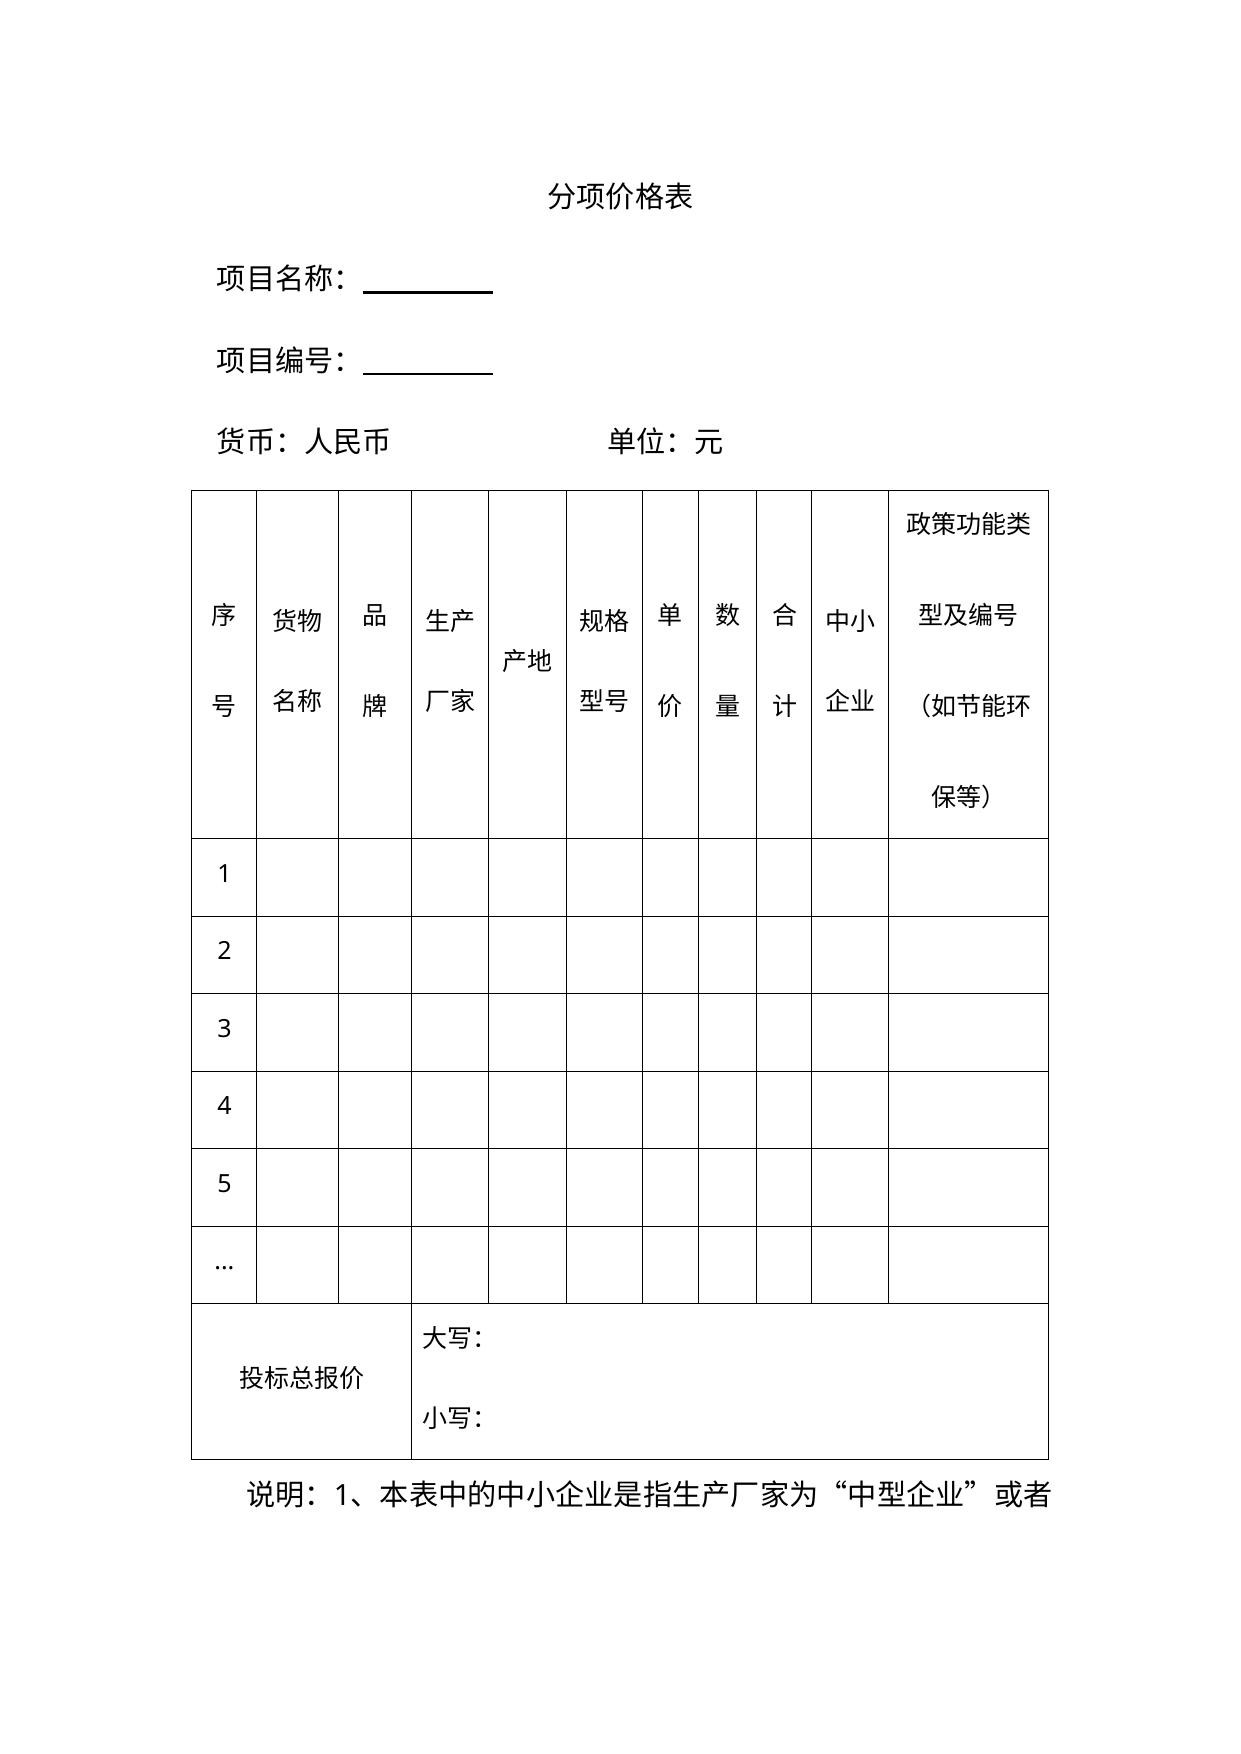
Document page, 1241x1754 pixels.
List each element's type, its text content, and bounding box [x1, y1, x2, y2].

table_cell [339, 1072, 411, 1148]
table_cell [757, 1072, 811, 1148]
table_cell [257, 994, 338, 1071]
table_cell 2 [192, 917, 256, 993]
table_cell [489, 1149, 566, 1226]
table_cell [643, 1227, 698, 1303]
table_cell [339, 1227, 411, 1303]
table_cell [812, 839, 888, 916]
table_header 生产 厂家 [412, 491, 488, 838]
table_cell [757, 994, 811, 1071]
table_cell [257, 1072, 338, 1148]
table_cell 3 [192, 994, 256, 1071]
table_cell [757, 839, 811, 916]
table_cell [699, 839, 756, 916]
table_cell [699, 1072, 756, 1148]
table_cell [339, 1149, 411, 1226]
table_cell [812, 994, 888, 1071]
table_cell [412, 839, 488, 916]
table_cell [889, 994, 1048, 1071]
table_cell 1 [192, 839, 256, 916]
table_cell [339, 994, 411, 1071]
table_cell [757, 917, 811, 993]
table_cell 4 [192, 1072, 256, 1148]
table_cell [699, 994, 756, 1071]
table_cell [412, 917, 488, 993]
text 分项价格表 [187, 162, 1053, 227]
table_cell [412, 1149, 488, 1226]
table_cell [643, 1149, 698, 1226]
table_cell [489, 1227, 566, 1303]
table_cell [643, 994, 698, 1071]
table_cell [489, 1072, 566, 1148]
table_cell [567, 1149, 642, 1226]
table_cell [643, 1072, 698, 1148]
table_cell [412, 1227, 488, 1303]
text 项目编号： [187, 326, 1053, 391]
table_cell [489, 839, 566, 916]
table_cell ... [192, 1227, 256, 1303]
table_cell [643, 839, 698, 916]
table_header 品牌 [339, 491, 411, 838]
text 项目名称： [187, 244, 1053, 309]
table_cell [339, 917, 411, 993]
table_cell [812, 1227, 888, 1303]
table_header 产地 [489, 491, 566, 838]
table_cell [889, 1149, 1048, 1226]
table_cell [257, 1149, 338, 1226]
table_header 货物 名称 [257, 491, 338, 838]
table_header 单价 [643, 491, 698, 838]
table_cell [889, 917, 1048, 993]
table_cell [889, 1227, 1048, 1303]
table_cell [757, 1227, 811, 1303]
table_cell 大写： 小写： [412, 1304, 1048, 1459]
table_cell [257, 917, 338, 993]
table_cell [257, 839, 338, 916]
text 货币：人民币 单位：元 [187, 408, 1053, 473]
table_cell [812, 1149, 888, 1226]
table_cell [699, 1149, 756, 1226]
table_cell [812, 917, 888, 993]
table_cell [699, 917, 756, 993]
table_cell [567, 1227, 642, 1303]
table_header 政策功能类型及编号（如节能环保等） [889, 491, 1048, 838]
table_cell 投标总报价 [192, 1304, 411, 1459]
table_cell [812, 1072, 888, 1148]
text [187, 1460, 1053, 1525]
table_cell 5 [192, 1149, 256, 1226]
table_cell [412, 1072, 488, 1148]
table_header 中小 企业 [812, 491, 888, 838]
table_cell [889, 839, 1048, 916]
table_header 序号 [192, 491, 256, 838]
table_cell [489, 994, 566, 1071]
table_header 合计 [757, 491, 811, 838]
table_cell [257, 1227, 338, 1303]
table_cell [489, 917, 566, 993]
table_cell [699, 1227, 756, 1303]
table_cell [567, 839, 642, 916]
table_cell [567, 994, 642, 1071]
table_cell [567, 917, 642, 993]
table_header 规格 型号 [567, 491, 642, 838]
table_cell [889, 1072, 1048, 1148]
table_cell [643, 917, 698, 993]
table_cell [339, 839, 411, 916]
table_cell [757, 1149, 811, 1226]
table_cell [567, 1072, 642, 1148]
table_cell [412, 994, 488, 1071]
table_header 数量 [699, 491, 756, 838]
